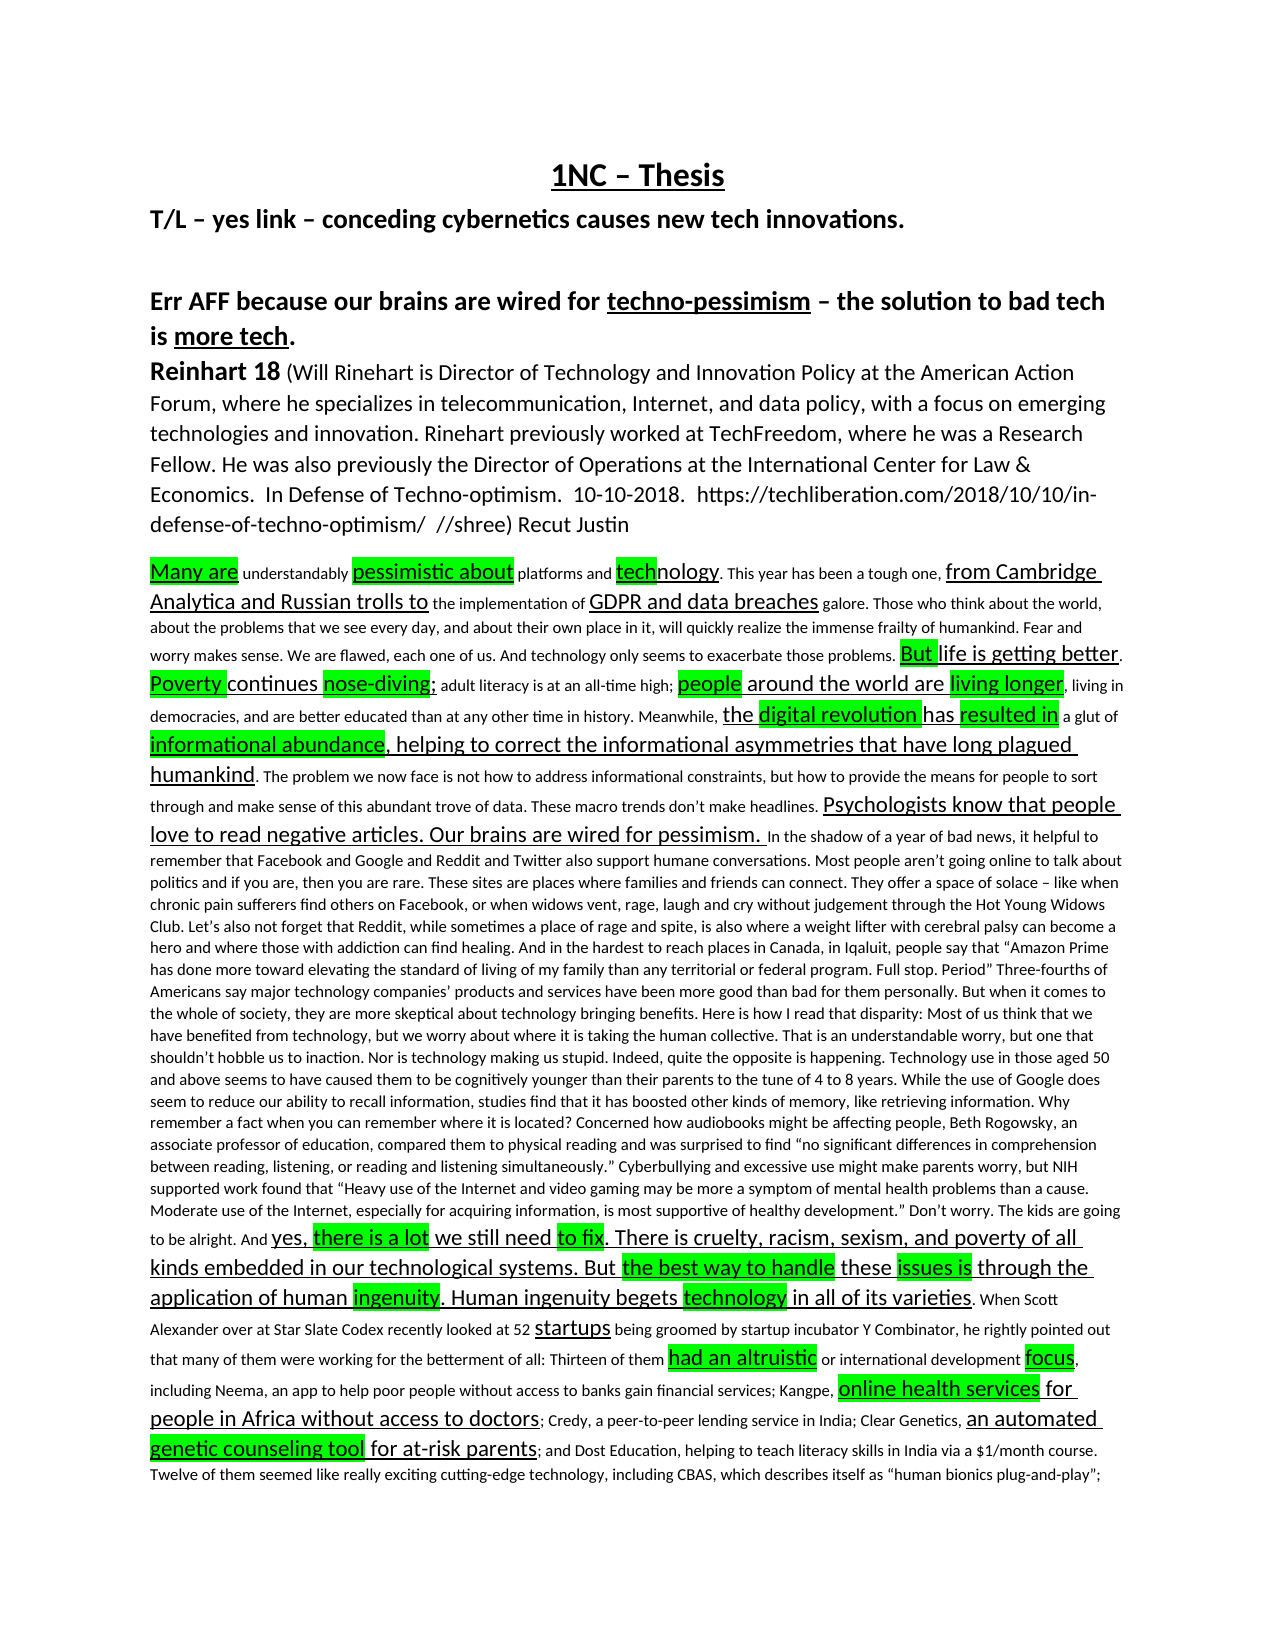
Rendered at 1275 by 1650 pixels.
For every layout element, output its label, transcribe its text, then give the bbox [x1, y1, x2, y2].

subtitle 1NC – Thesis [150, 154, 1125, 195]
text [150, 557, 1125, 1484]
subtitle Err AFF because our brains are wired for techno-pessimism – the solution to bad tech is more tech. [150, 284, 1125, 352]
text Reinhart 18 (Will Rinehart is Director of Technology and Innovation Policy at the American Action Forum, where he specializes in telecommunication, Internet, and data policy, with a focus on emerging technologies and innovation. Rinehart previously worked at TechFreedom, where he was a Research Fellow. He was also previously the Director of Operations at the International Center for Law & Economics. In Defense of Techno-optimism. 10-10-2018. https://techliberation.com/2018/10/10/in-defense-of-techno-optimism/ //shree) Recut Justin [150, 354, 1125, 538]
subtitle T/L – yes link – conceding cybernetics causes new tech innovations. [150, 202, 1125, 235]
